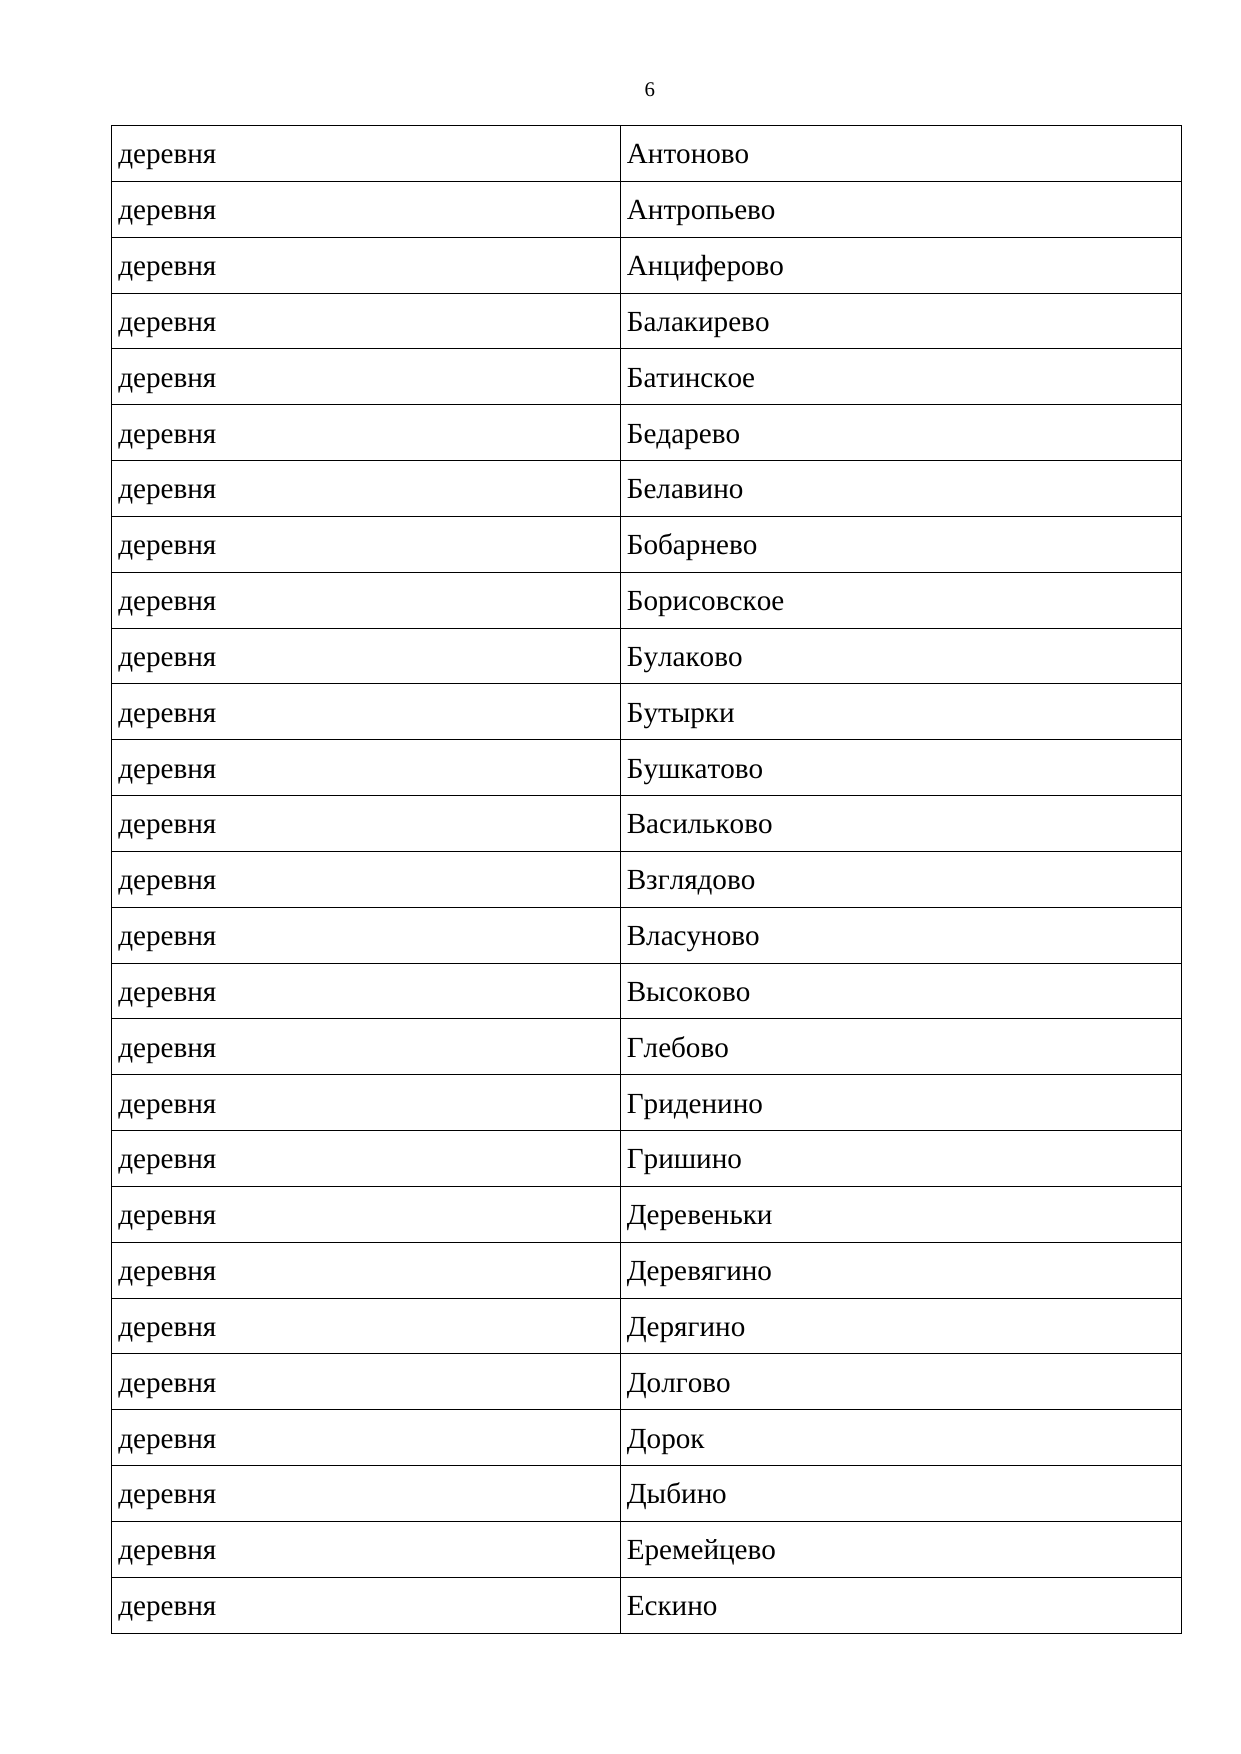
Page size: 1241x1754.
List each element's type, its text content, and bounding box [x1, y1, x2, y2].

table_cell деревня [112, 629, 620, 683]
table_cell Гриденино [621, 1075, 1181, 1130]
table_cell деревня [112, 908, 620, 962]
table_cell Анциферово [621, 238, 1181, 292]
table_cell деревня [112, 684, 620, 739]
table_cell деревня [112, 517, 620, 572]
table_cell деревня [112, 349, 620, 404]
table_cell деревня [112, 461, 620, 516]
table_cell деревня [112, 1522, 620, 1577]
table_cell деревня [112, 1187, 620, 1242]
table_cell Балакирево [621, 294, 1181, 348]
table_cell Белавино [621, 461, 1181, 516]
table_cell Дыбино [621, 1466, 1181, 1521]
table_cell Антоново [621, 126, 1181, 181]
table_cell Деревеньки [621, 1187, 1181, 1242]
table_cell деревня [112, 182, 620, 237]
table_cell Долгово [621, 1354, 1181, 1409]
table_cell деревня [112, 852, 620, 907]
table_cell Бобарнево [621, 517, 1181, 572]
table_cell деревня [112, 1354, 620, 1409]
table_cell Гришино [621, 1131, 1181, 1186]
table_cell деревня [112, 238, 620, 292]
table_cell Васильково [621, 796, 1181, 851]
table_cell деревня [112, 1131, 620, 1186]
table_cell Бушкатово [621, 740, 1181, 795]
table_cell Еремейцево [621, 1522, 1181, 1577]
table_cell Глебово [621, 1019, 1181, 1074]
table_cell Батинское [621, 349, 1181, 404]
table_cell Бутырки [621, 684, 1181, 739]
table_cell Булаково [621, 629, 1181, 683]
table_cell деревня [112, 796, 620, 851]
table_cell Высоково [621, 964, 1181, 1018]
table_cell деревня [112, 1578, 620, 1632]
table_cell Антропьево [621, 182, 1181, 237]
table_cell деревня [112, 1019, 620, 1074]
table_cell Бедарево [621, 405, 1181, 460]
table_cell деревня [112, 294, 620, 348]
table_cell Ескино [621, 1578, 1181, 1632]
table_cell деревня [112, 405, 620, 460]
table_cell деревня [112, 126, 620, 181]
table_cell Деревягино [621, 1243, 1181, 1297]
table_cell деревня [112, 1075, 620, 1130]
table_cell деревня [112, 1243, 620, 1297]
table_cell деревня [112, 1299, 620, 1353]
table_cell Дорок [621, 1410, 1181, 1465]
table_cell деревня [112, 740, 620, 795]
table_cell Борисовское [621, 573, 1181, 627]
table_cell деревня [112, 1466, 620, 1521]
table_cell Дерягино [621, 1299, 1181, 1353]
table_cell деревня [112, 964, 620, 1018]
table_cell деревня [112, 573, 620, 627]
table_cell деревня [112, 1410, 620, 1465]
table_cell Власуново [621, 908, 1181, 962]
table_cell Взглядово [621, 852, 1181, 907]
